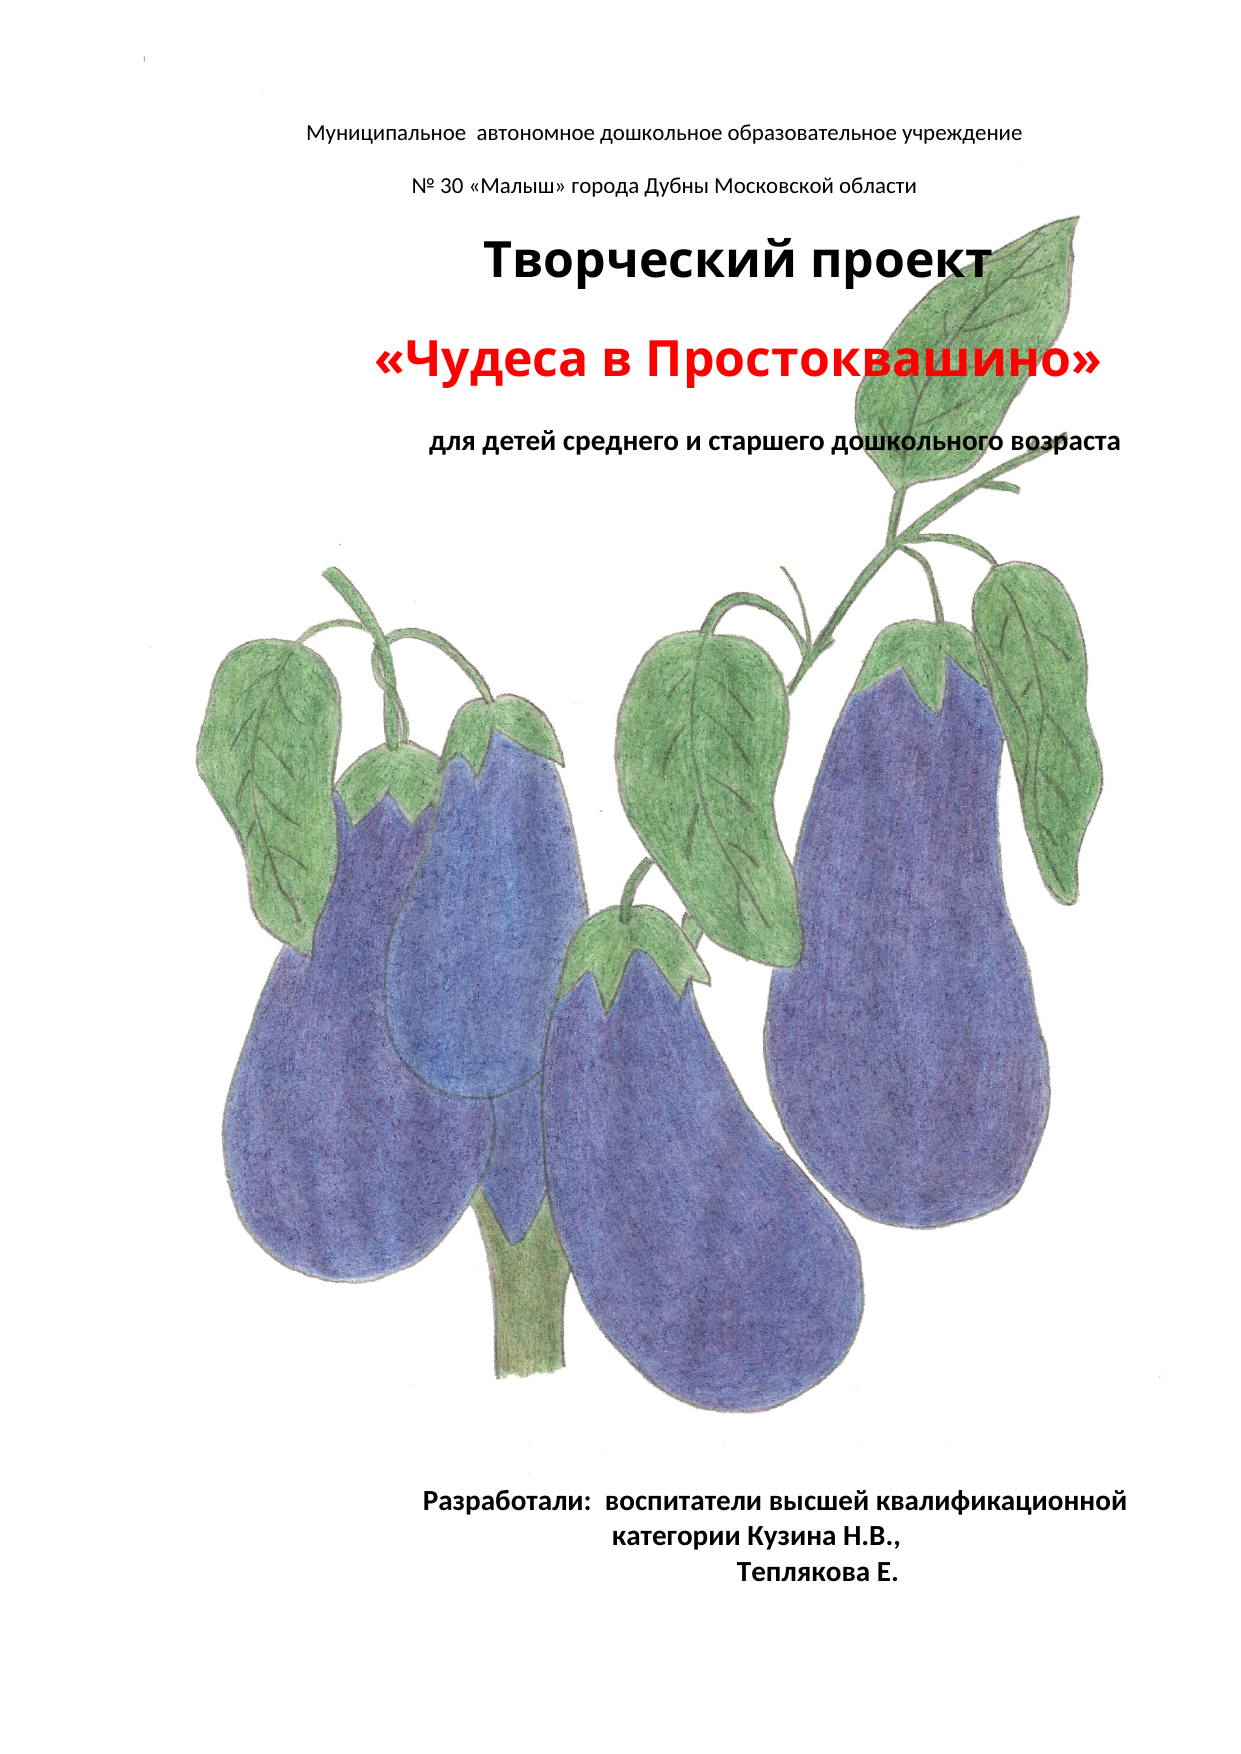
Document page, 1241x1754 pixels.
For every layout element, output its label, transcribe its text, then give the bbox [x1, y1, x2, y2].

picture [143, 56, 1177, 1479]
text категории Кузина Н.В., [177, 1517, 1152, 1553]
text № 30 «Малыш» города Дубны Московской области [177, 171, 1152, 199]
text Муниципальное автономное дошкольное образовательное учреждение [177, 118, 1152, 146]
text Творческий проект [251, 224, 1152, 292]
text Разработали: воспитатели высшей квалификационной [325, 1482, 1152, 1517]
text для детей среднего и старшего дошкольного возраста [398, 422, 1152, 458]
text «Чудеса в Простоквашино» [251, 323, 1152, 391]
text Теплякова Е. [177, 1553, 1152, 1589]
